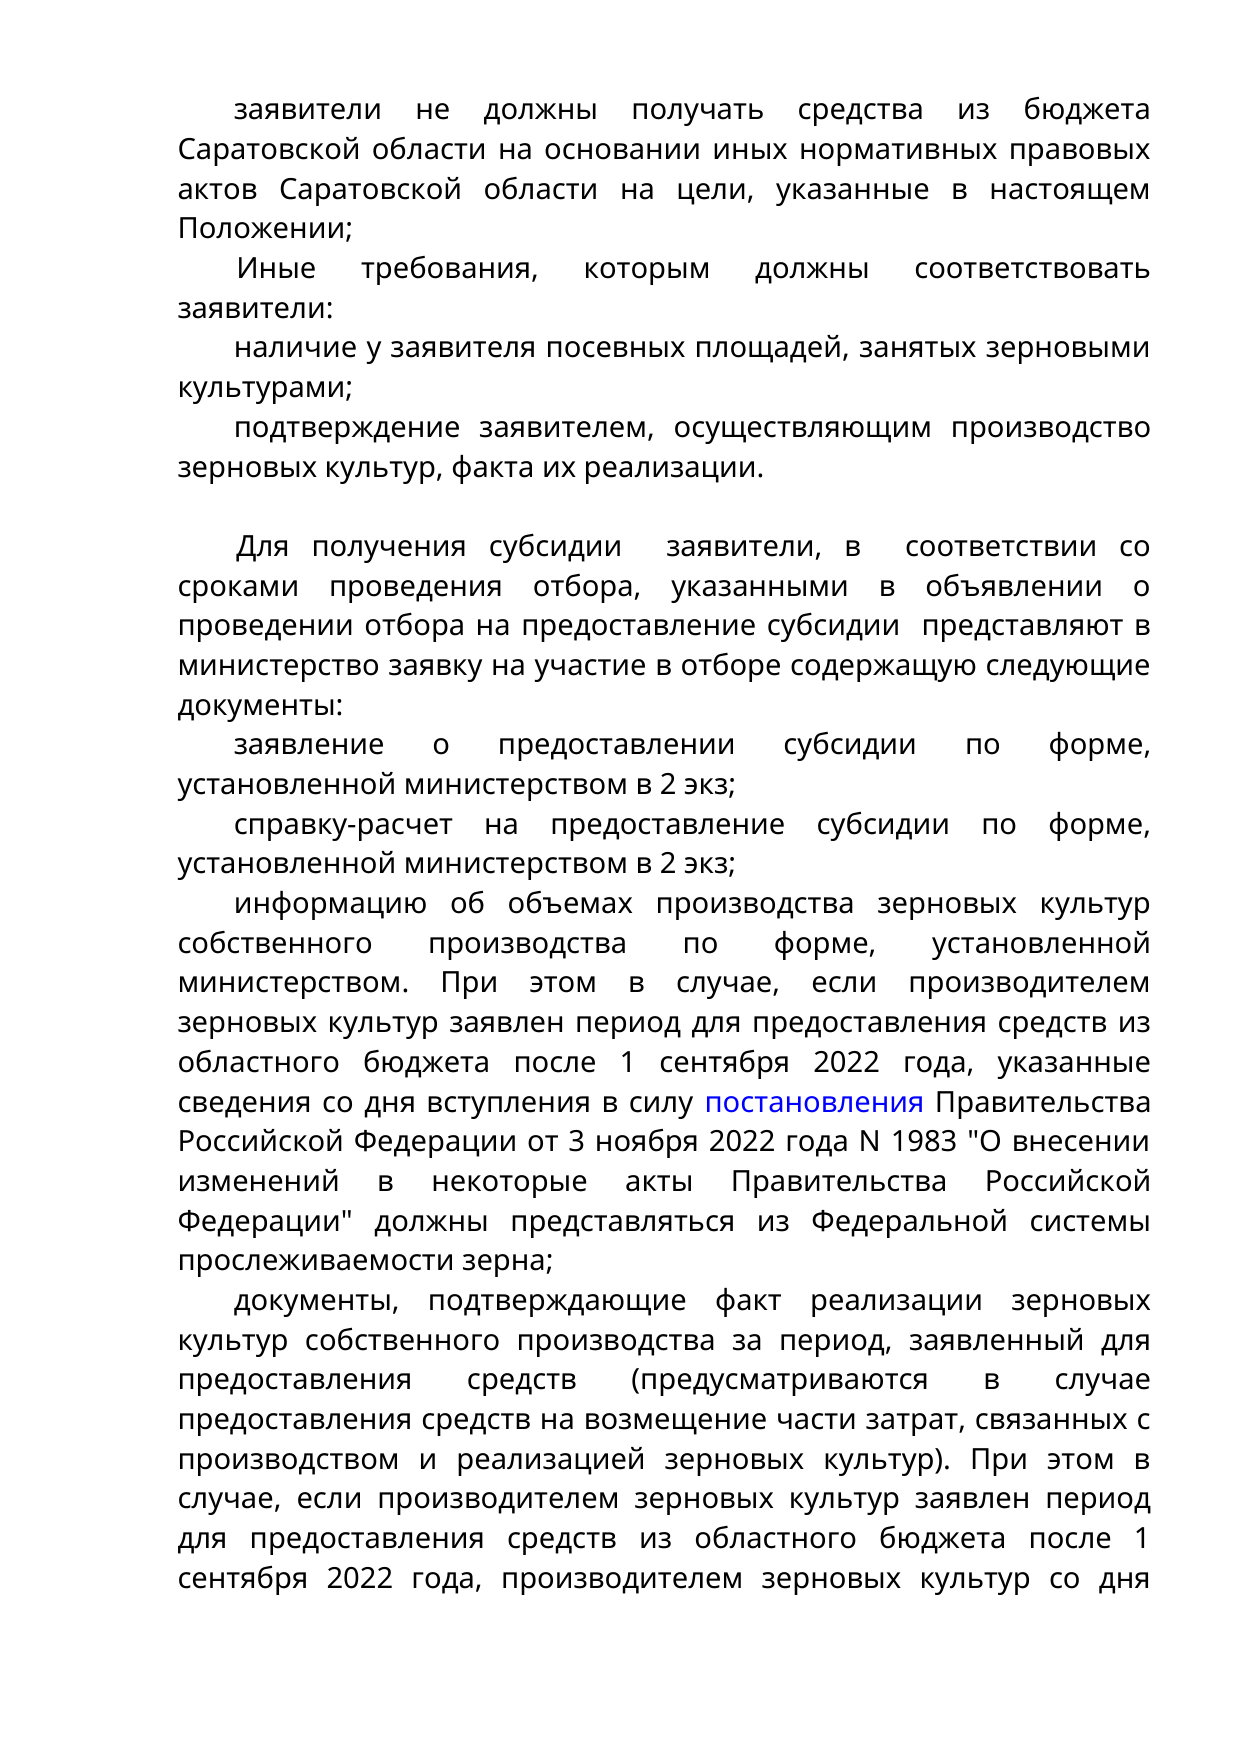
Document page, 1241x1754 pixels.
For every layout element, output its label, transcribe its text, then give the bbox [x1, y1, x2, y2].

text информацию об объемах производства зерновых культур собственного производства по форме, установленной министерством. При этом в случае, если производителем зерновых культур заявлен период для предоставления средств из областного бюджета после 1 сентября 2022 года, указанные сведения со дня вступления в силу постановления Правительства Российской Федерации от 3 ноября 2022 года N 1983 "О внесении изменений в некоторые акты Правительства Российской Федерации" должны представляться из Федеральной системы прослеживаемости зерна; [177, 882, 1152, 1279]
text Для получения субсидии заявители, в соответствии со сроками проведения отбора, указанными в объявлении о проведении отбора на предоставление субсидии представляют в министерство заявку на участие в отборе содержащую следующие документы: [177, 525, 1152, 724]
text заявление о предоставлении субсидии по форме, установленной министерством в 2 экз; [177, 724, 1152, 803]
text заявители не должны получать средства из бюджета Саратовской области на основании иных нормативных правовых актов Саратовской области на цели, указанные в настоящем Положении; [177, 89, 1152, 247]
text наличие у заявителя посевных площадей, занятых зерновыми культурами; [177, 327, 1152, 406]
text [177, 1279, 1152, 1597]
text подтверждение заявителем, осуществляющим производство зерновых культур, факта их реализации. [177, 406, 1152, 486]
text Иные требования, которым должны соответствовать заявители: [177, 247, 1152, 327]
text справку-расчет на предоставление субсидии по форме, установленной министерством в 2 экз; [177, 803, 1152, 882]
